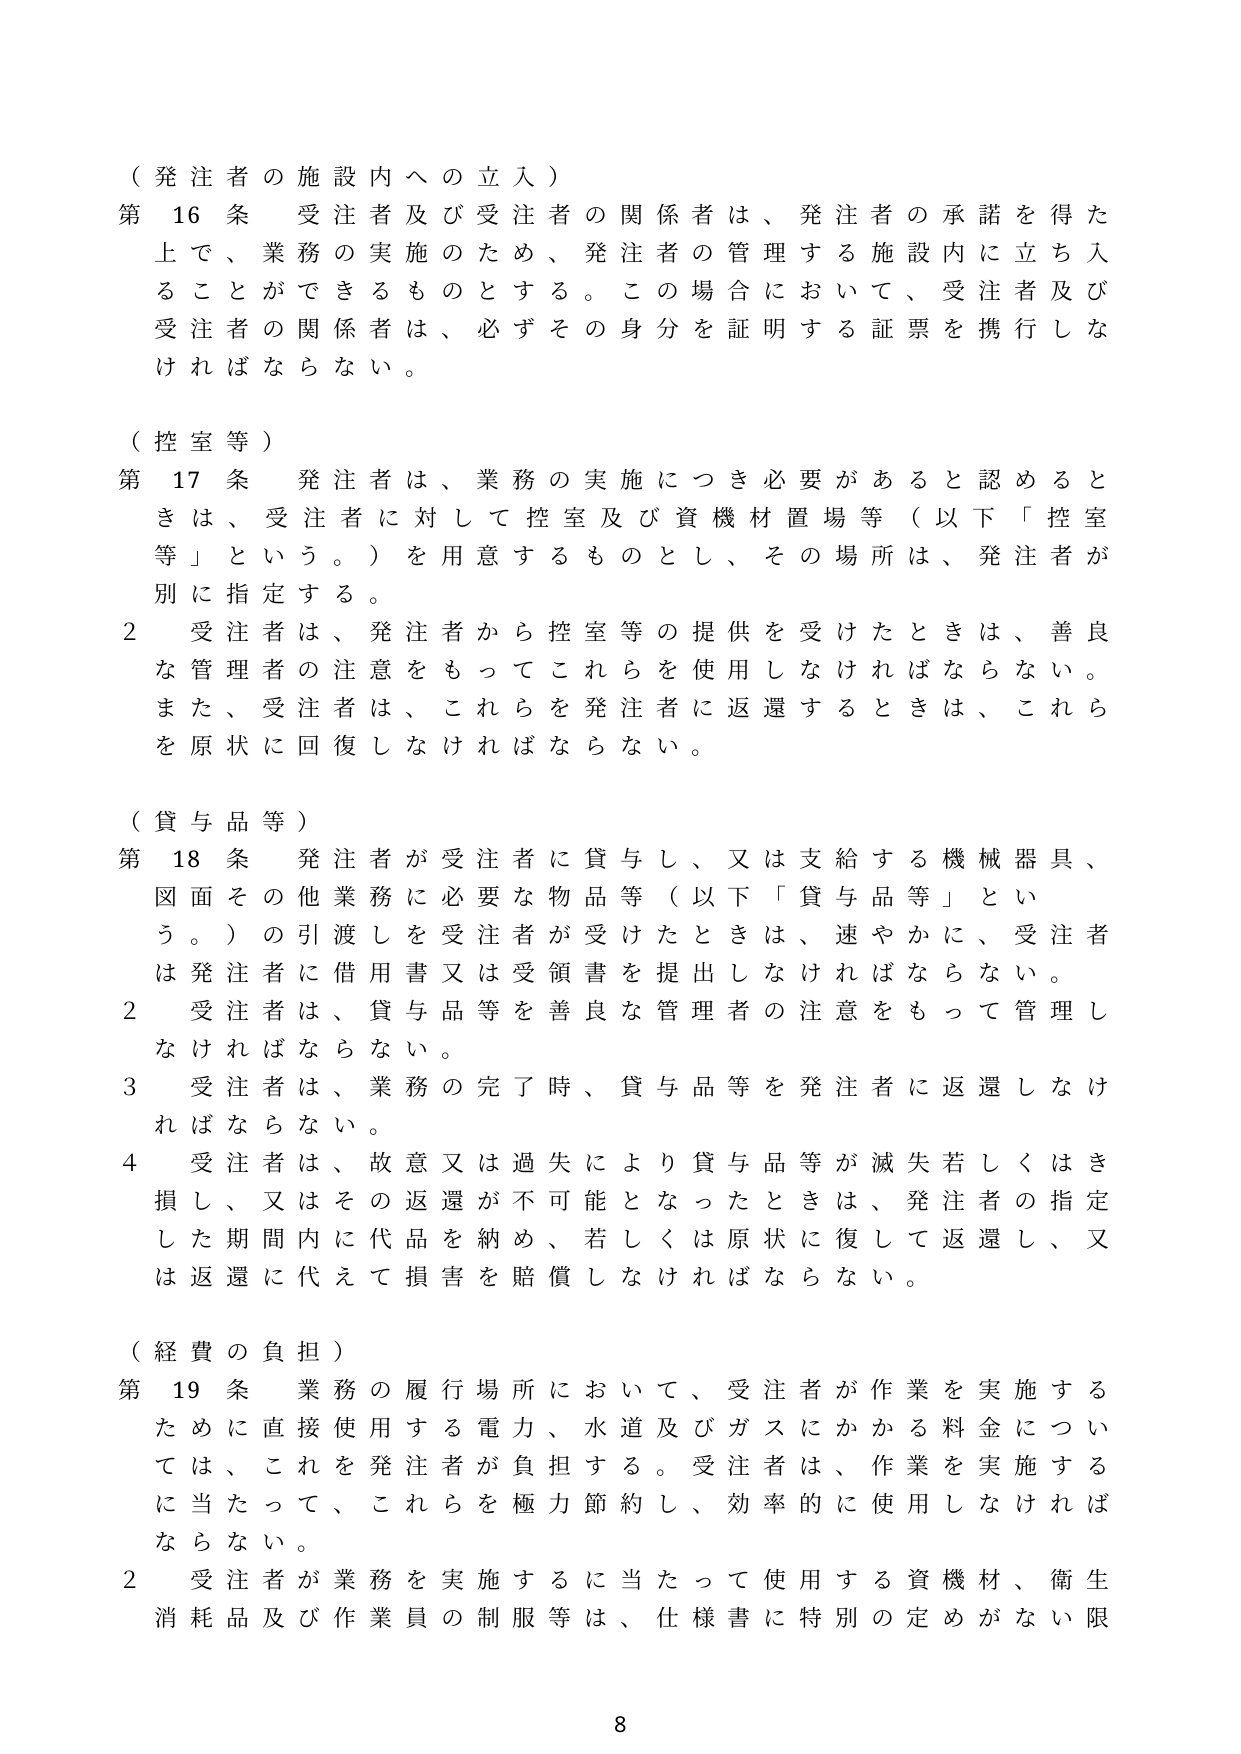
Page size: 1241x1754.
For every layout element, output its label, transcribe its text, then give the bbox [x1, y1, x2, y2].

text （経費の負担） [118, 1332, 1122, 1370]
text 第19条 業務の履行場所において、受注者が作業を実施するために直接使用する電力、水道及びガスにかかる料金については、これを発注者が負担する。受注者は、作業を実施するに当たって、これらを極力節約し、効率的に使用しなければならない。 [118, 1370, 1122, 1559]
text ２ 受注者は、貸与品等を善良な管理者の注意をもって管理しなければならない。 [118, 991, 1122, 1067]
text ２ 受注者は、発注者から控室等の提供を受けたときは、善良な管理者の注意をもってこれらを使用しなければならない。また、受注者は、これらを発注者に返還するときは、これらを原状に回復しなければならない。 [118, 612, 1122, 763]
text （発注者の施設内への立入） [118, 157, 1122, 194]
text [118, 1559, 1122, 1635]
text 第16条 受注者及び受注者の関係者は、発注者の承諾を得た上で、業務の実施のため、発注者の管理する施設内に立ち入ることができるものとする。この場合において、受注者及び受注者の関係者は、必ずその身分を証明する証票を携行しなければならない。 [118, 194, 1122, 384]
text （控室等） [118, 422, 1122, 460]
text （貸与品等） [118, 801, 1122, 839]
text 第17条 発注者は、業務の実施につき必要があると認めるときは、受注者に対して控室及び資機材置場等（以下「控室等」という。）を用意するものとし、その場所は、発注者が別に指定する。 [118, 460, 1122, 612]
text ３ 受注者は、業務の完了時、貸与品等を発注者に返還しなければならない。 [118, 1067, 1122, 1142]
text ４ 受注者は、故意又は過失により貸与品等が滅失若しくはき損し、又はその返還が不可能となったときは、発注者の指定した期間内に代品を納め、若しくは原状に復して返還し、又は返還に代えて損害を賠償しなければならない。 [118, 1142, 1122, 1294]
text 第18条 発注者が受注者に貸与し、又は支給する機械器具、図面その他業務に必要な物品等（以下「貸与品等」という。）の引渡しを受注者が受けたときは、速やかに、受注者は発注者に借用書又は受領書を提出しなければならない。 [118, 839, 1122, 991]
